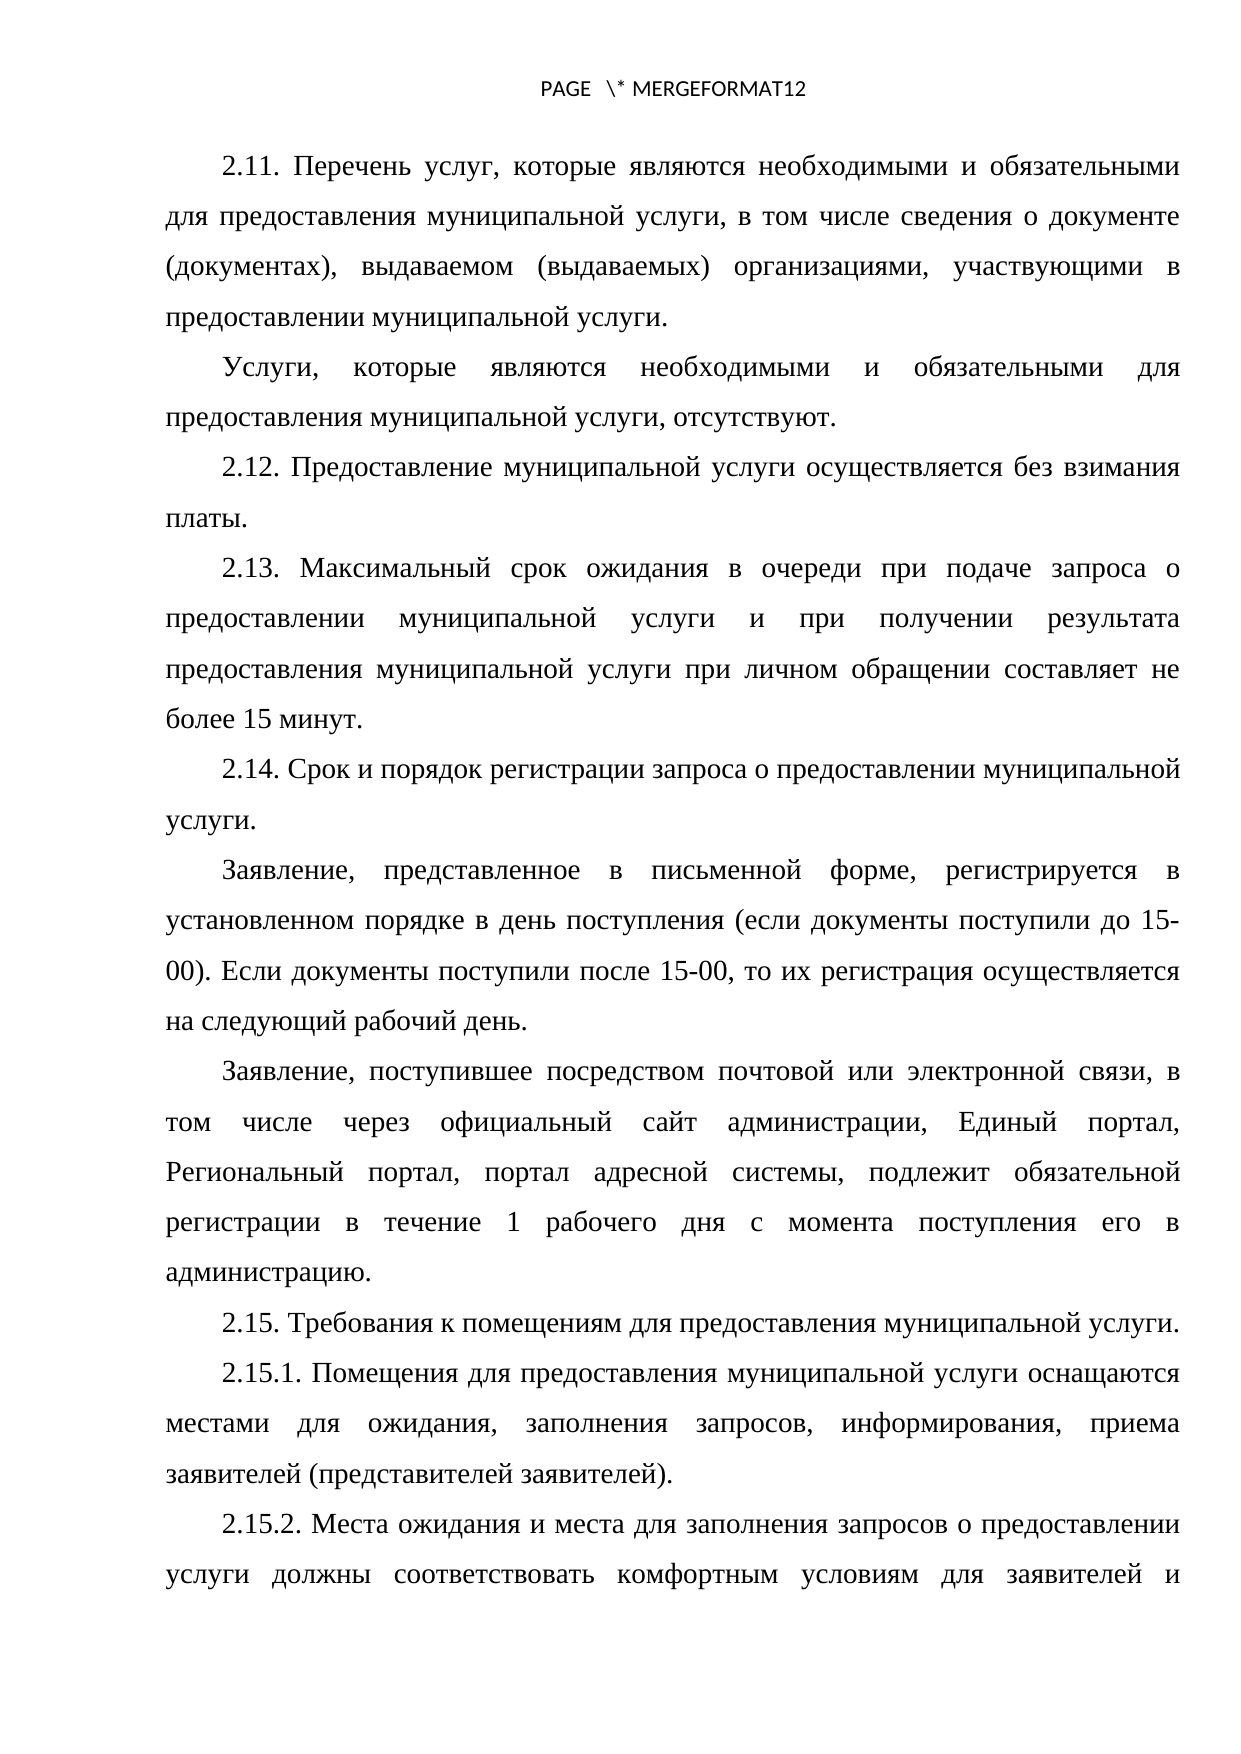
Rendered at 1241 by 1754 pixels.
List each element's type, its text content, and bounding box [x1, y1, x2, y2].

text 2.12. Предоставление муниципальной услуги осуществляется без взимания платы. [165, 449, 1181, 533]
text 2.11. Перечень услуг, которые являются необходимыми и обязательными для предоставления муниципальной услуги, в том числе сведения о документе (документах), выдаваемом (выдаваемых) организациями, участвующими в предоставлении муниципальной услуги. [165, 148, 1181, 332]
text Заявление, поступившее посредством почтовой или электронной связи, в том числе через официальный сайт администрации, Единый портал, Региональный портал, портал адресной системы, подлежит обязательной регистрации в течение 1 рабочего дня с момента поступления его в администрацию. [165, 1053, 1181, 1288]
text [165, 1506, 1181, 1590]
text 2.15. Требования к помещениям для предоставления муниципальной услуги. [165, 1305, 1181, 1338]
text 2.13. Максимальный срок ожидания в очереди при подаче запроса о предоставлении муниципальной услуги и при получении результата предоставления муниципальной услуги при личном обращении составляет не более 15 минут. [165, 550, 1181, 735]
text Услуги, которые являются необходимыми и обязательными для предоставления муниципальной услуги, отсутствуют. [165, 349, 1181, 433]
text 2.14. Срок и порядок регистрации запроса о предоставлении муниципальной услуги. [165, 751, 1181, 835]
text 2.15.1. Помещения для предоставления муниципальной услуги оснащаются местами для ожидания, заполнения запросов, информирования, приема заявителей (представителей заявителей). [165, 1355, 1181, 1489]
text Заявление, представленное в письменной форме, регистрируется в установленном порядке в день поступления (если документы поступили до 15-00). Если документы поступили после 15-00, то их регистрация осуществляется на следующий рабочий день. [165, 852, 1181, 1037]
